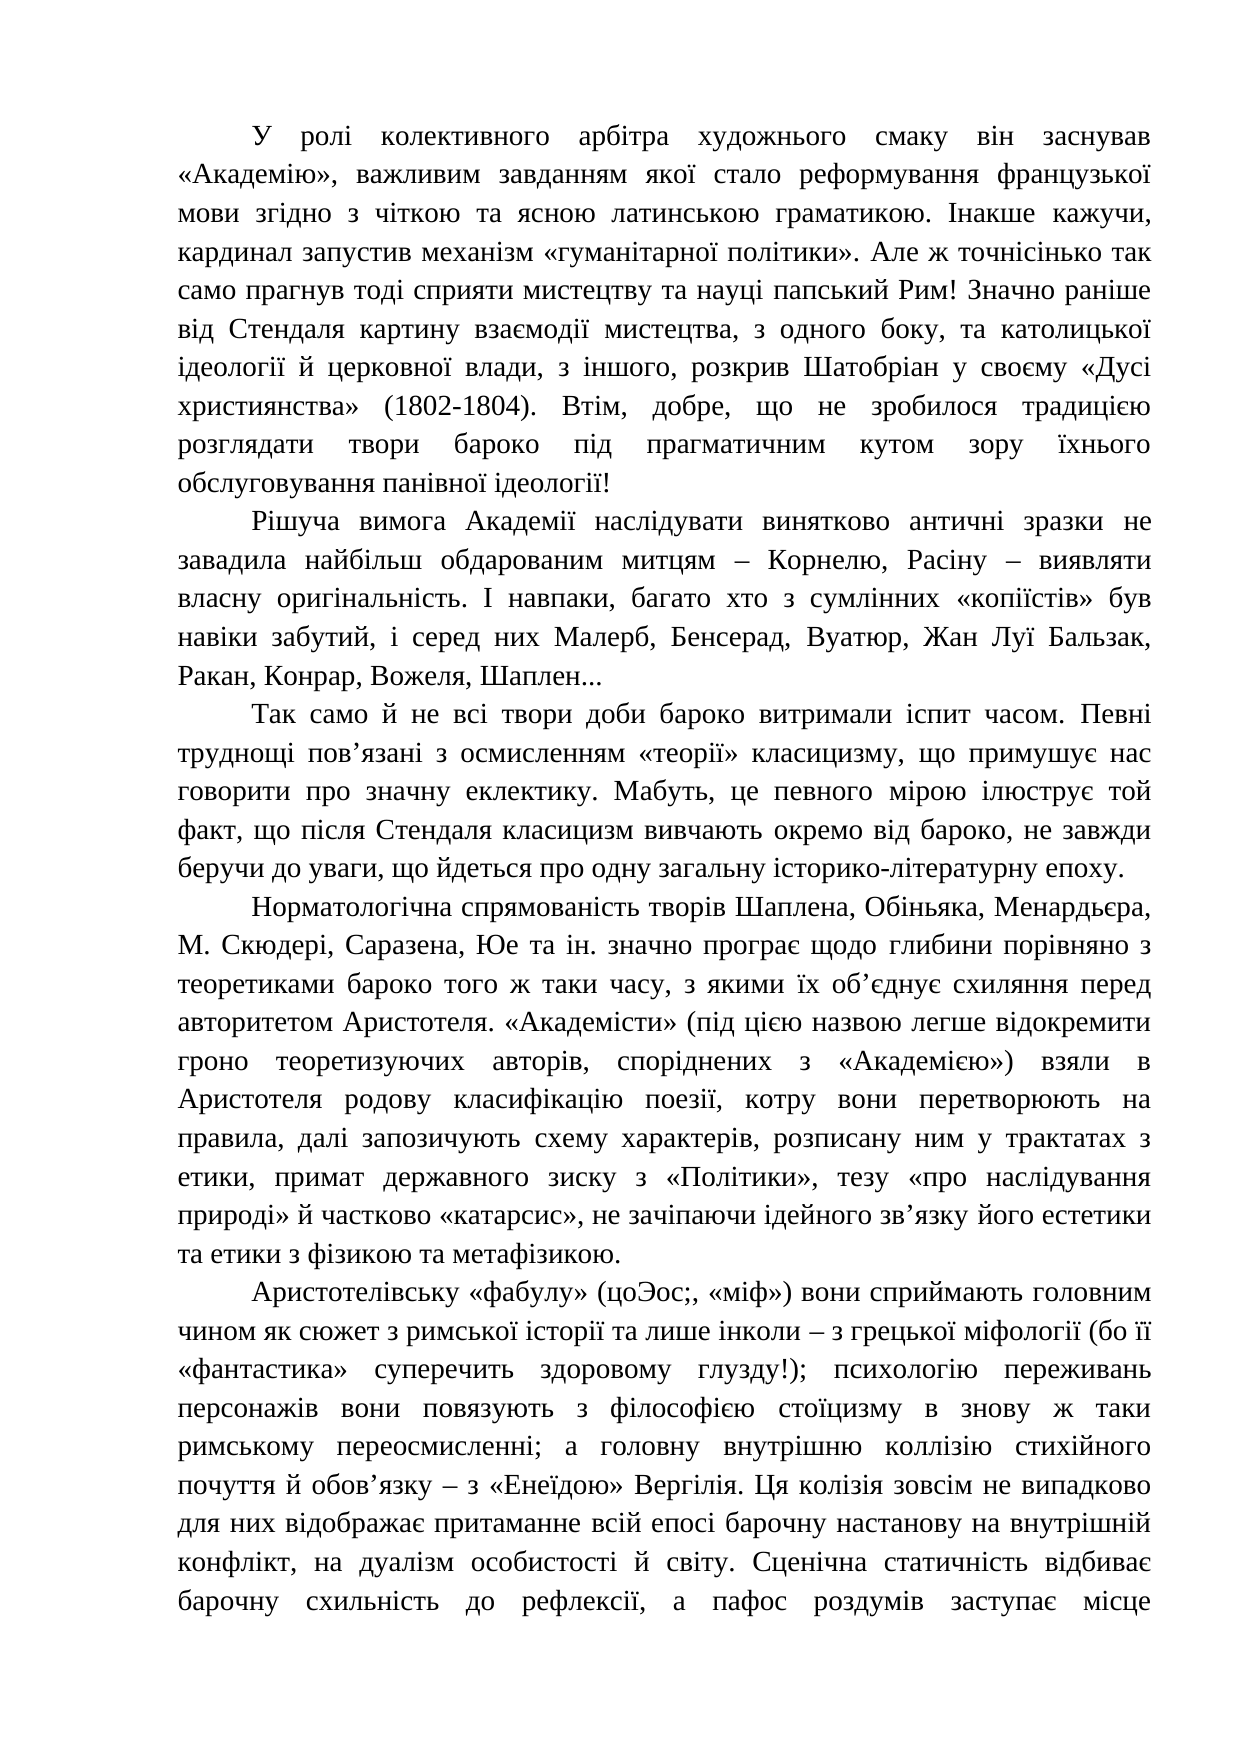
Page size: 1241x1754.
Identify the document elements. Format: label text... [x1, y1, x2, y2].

text У ролі колективного арбітра художнього смаку він заснував «Академію», важливим завданням якої стало реформування французької мови згідно з чіткою та ясною латинською граматикою. Інакше кажучи, кардинал запустив механізм «гуманітарної політики». Але ж точнісінько так само прагнув тоді сприяти мистецтву та науці папський Рим! Значно раніше від Стендаля картину взаємодії мистецтва, з одного боку, та католицької ідеології й церковної влади, з іншого, розкрив Шатобріан у своєму «Дусі християнства» (1802-1804). Втім, добре, що не зробилося традицією розглядати твори бароко під прагматичним кутом зору їхнього обслуговування панівної ідеології! [177, 118, 1152, 498]
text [177, 1274, 1152, 1616]
text Рішуча вимога Академії наслідувати винятково античні зразки не завадила найбільш обдарованим митцям – Корнелю, Расіну – виявляти власну оригінальність. І навпаки, багато хто з сумлінних «копіїстів» був навіки забутий, і серед них Малерб, Бенсерад, Вуатюр, Жан Луї Бальзак, Ракан, Конрар, Вожеля, Шаплен... [177, 503, 1152, 691]
text Так само й не всі твори доби бароко витримали іспит часом. Певні труднощі пов’язані з осмисленням «теорії» класицизму, що примушує нас говорити про значну еклектику. Мабуть, це певного мірою ілюструє той факт, що після Стендаля класицизм вивчають окремо від бароко, не завжди беручи до уваги, що йдеться про одну загальну історико-літературну епоху. [177, 696, 1152, 884]
text Норматологічна спрямованість творів Шаплена, Обіньяка, Менардьєра, М. Скюдері, Саразена, Юе та ін. значно програє щодо глибини порівняно з теоретиками бароко того ж таки часу, з якими їх об’єднує схиляння перед авторитетом Аристотеля. «Академісти» (під цією назвою легше відокремити гроно теоретизуючих авторів, споріднених з «Академією») взяли в Аристотеля родову класифікацію поезії, котру вони перетворюють на правила, далі запозичують схему характерів, розписану ним у трактатах з етики, примат державного зиску з «Політики», тезу «про наслідування природі» й частково «катарсис», не зачіпаючи ідейного зв’язку його естетики та етики з фізикою та метафізикою. [177, 889, 1152, 1269]
